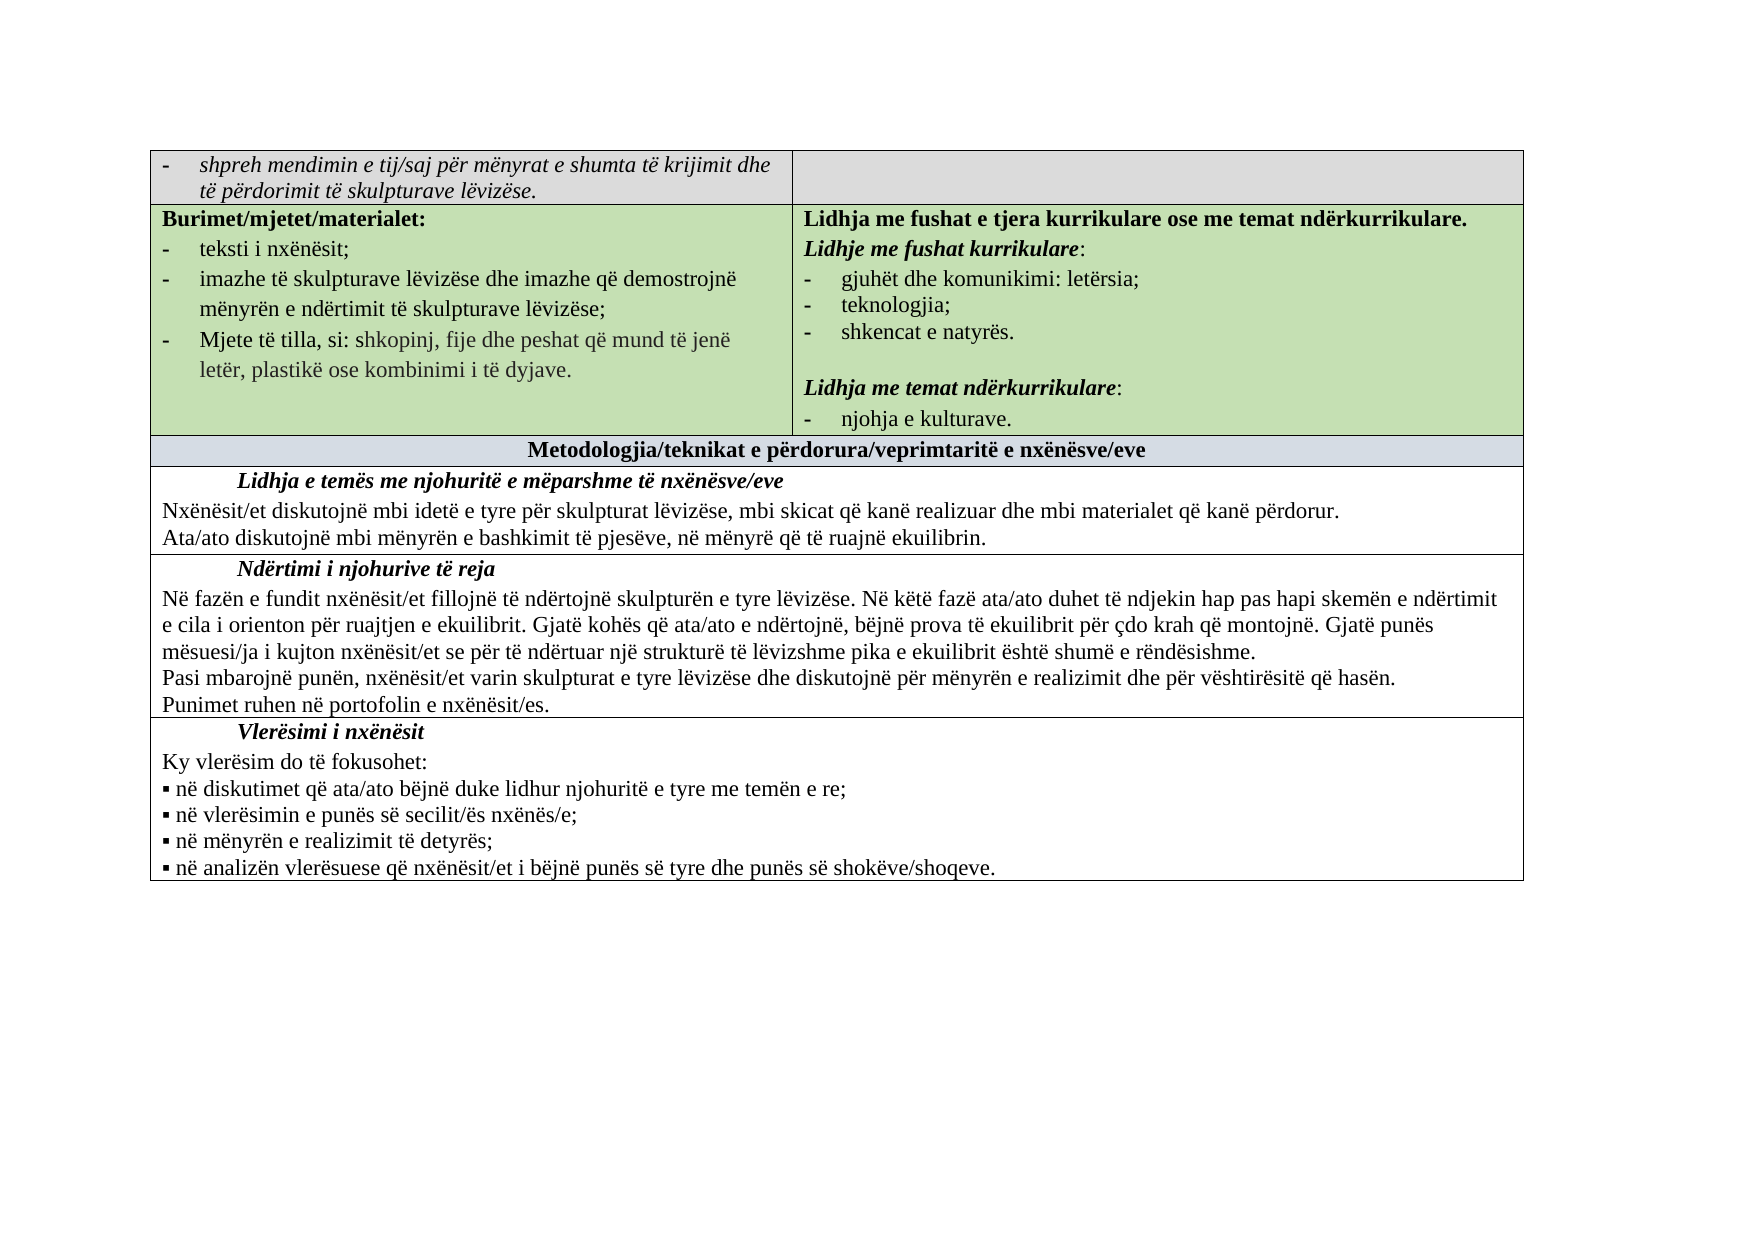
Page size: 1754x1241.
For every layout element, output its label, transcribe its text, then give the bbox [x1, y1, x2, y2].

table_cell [151, 151, 792, 204]
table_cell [793, 151, 1523, 204]
table_cell Metodologjia/teknikat e përdorura/veprimtaritë e nxënësve/eve [151, 436, 1523, 466]
table_cell Vlerësimi i nxënësit Ky vlerësim do të fokusohet: ▪ në diskutimet që ata/ato bëjnë duke lidhur njohuritë e tyre me temën e re; ▪ në vlerësimin e punës së secilit/ës nxënës/e; ▪ në mënyrën e realizimit të detyrës; ▪ në analizën vlerësuese që nxënësit/et i bëjnë punës së tyre dhe punës së shokëve/shoqeve. [151, 718, 1523, 880]
table_cell Lidhja e temës me njohuritë e mëparshme të nxënësve/eve Nxënësit/et diskutojnë mbi idetë e tyre për skulpturat lëvizëse, mbi skicat që kanë realizuar dhe mbi materialet që kanë përdorur. Ata/ato diskutojnë mbi mënyrën e bashkimit të pjesëve, në mënyrë që të ruajnë ekuilibrin. [151, 467, 1523, 554]
table_cell Burimet/mjetet/materialet: teksti i nxënësit; imazhe të skulpturave lëvizëse dhe imazhe që demostrojnë mënyrën e ndërtimit të skulpturave lëvizëse; Mjete të tilla, si: shkopinj, fije dhe peshat që mund të jenë letër, plastikë ose kombinimi i të dyjave. [151, 205, 792, 435]
table_cell Ndërtimi i njohurive të reja Në fazën e fundit nxënësit/et fillojnë të ndërtojnë skulpturën e tyre lëvizëse. Në këtë fazë ata/ato duhet të ndjekin hap pas hapi skemën e ndërtimit e cila i orienton për ruajtjen e ekuilibrit. Gjatë kohës që ata/ato e ndërtojnë, bëjnë prova të ekuilibrit për çdo krah që montojnë. Gjatë punës mësuesi/ja i kujton nxënësit/et se për të ndërtuar një strukturë të lëvizshme pika e ekuilibrit është shumë e rëndësishme. Pasi mbarojnë punën, nxënësit/et varin skulpturat e tyre lëvizëse dhe diskutojnë për mënyrën e realizimit dhe për vështirësitë që hasën. Punimet ruhen në portofolin e nxënësit/es. [151, 555, 1523, 717]
table_cell Lidhja me fushat e tjera kurrikulare ose me temat ndërkurrikulare. Lidhje me fushat kurrikulare: gjuhët dhe komunikimi: letërsia; teknologjia; shkencat e natyrës. Lidhja me temat ndërkurrikulare: njohja e kulturave. [793, 205, 1523, 435]
